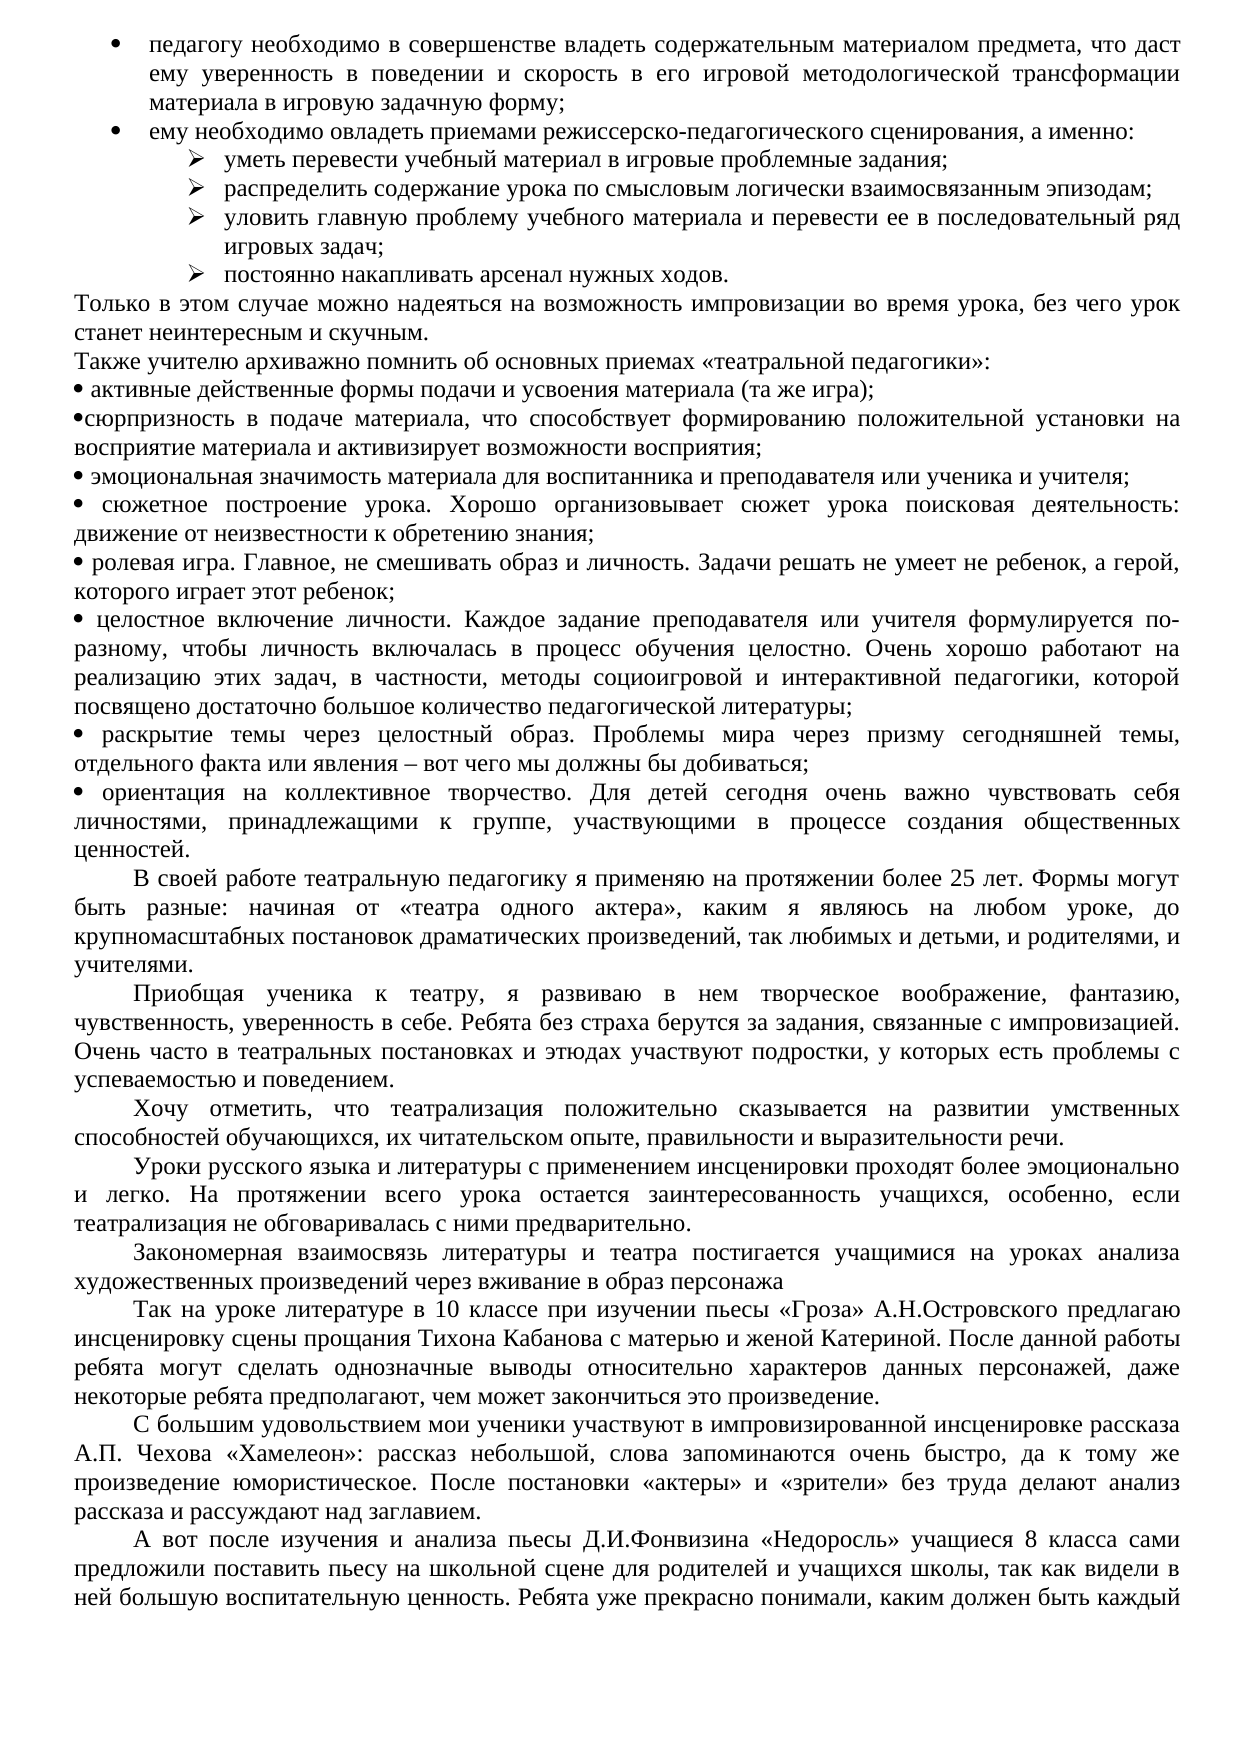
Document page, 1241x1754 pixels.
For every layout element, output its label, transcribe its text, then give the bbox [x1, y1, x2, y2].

text Хочу отметить, что театрализация положительно сказывается на развитии умственных способностей обучающихся, их читательском опыте, правильности и выразительности речи. [74, 1093, 1181, 1151]
text эмоциональная значимость материала для воспитанника и преподавателя или ученика и учителя; [74, 461, 1181, 489]
text Закономерная взаимосвязь литературы и театра постигается учащимися на уроках анализа художественных произведений через вживание в образ персонажа [74, 1237, 1181, 1294]
text Также учителю архиважно помнить об основных приемах «театральной педагогики»: [74, 346, 1181, 374]
text В своей работе театральную педагогику я применяю на протяжении более 25 лет. Формы могут быть разные: начиная от «театра одного актера», каким я являюсь на любом уроке, до крупномасштабных постановок драматических произведений, так любимых и детьми, и родителями, и учителями. [74, 863, 1181, 978]
text Только в этом случае можно надеяться на возможность импровизации во время урока, без чего урок станет неинтересным и скучным. [74, 288, 1181, 346]
text ориентация на коллективное творчество. Для детей сегодня очень важно чувствовать себя личностями, принадлежащими к группе, участвующими в процессе создания общественных ценностей. [74, 777, 1181, 863]
text Уроки русского языка и литературы с применением инсценировки проходят более эмоционально и легко. На протяжении всего урока остается заинтересованность учащихся, особенно, если театрализация не обговаривалась с ними предварительно. [74, 1151, 1181, 1237]
text ролевая игра. Главное, не смешивать образ и личность. Задачи решать не умеет не ребенок, а герой, которого играет этот ребенок; [74, 547, 1181, 604]
text активные действенные формы подачи и усвоения материала (та же игра); [74, 374, 1181, 403]
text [74, 1524, 1181, 1611]
text Так на уроке литературе в 10 классе при изучении пьесы «Гроза» А.Н.Островского предлагаю инсценировку сцены прощания Тихона Кабанова с матерью и женой Катериной. После данной работы ребята могут сделать однозначные выводы относительно характеров данных персонажей, даже некоторые ребята предполагают, чем может закончиться это произведение. [74, 1294, 1181, 1409]
text С большим удовольствием мои ученики участвуют в импровизированной инсценировке рассказа А.П. Чехова «Хамелеон»: рассказ небольшой, слова запоминаются очень быстро, да к тому же произведение юмористическое. После постановки «актеры» и «зрители» без труда делают анализ рассказа и рассуждают над заглавием. [74, 1409, 1181, 1524]
text раскрытие темы через целостный образ. Проблемы мира через призму сегодняшней темы, отдельного факта или явления – вот чего мы должны бы добиваться; [74, 719, 1181, 777]
list постоянно накапливать арсенал нужных ходов. [186, 259, 1181, 288]
text целостное включение личности. Каждое задание преподавателя или учителя формулируется по-разному, чтобы личность включалась в процесс обучения целостно. Очень хорошо работают на реализацию этих задач, в частности, методы социоигровой и интерактивной педагогики, которой посвящено достаточно большое количество педагогической литературы; [74, 604, 1181, 719]
list уметь перевести учебный материал в игровые проблемные задания; [186, 144, 1181, 173]
list ему необходимо овладеть приемами режиссерско-педагогического сценирования, а именно: [111, 116, 1181, 144]
text Приобщая ученика к театру, я развиваю в нем творческое воображение, фантазию, чувственность, уверенность в себе. Ребята без страха берутся за задания, связанные с импровизацией. Очень часто в театральных постановках и этюдах участвуют подростки, у которых есть проблемы с успеваемостью и поведением. [74, 978, 1181, 1093]
list педагогу необходимо в совершенстве владеть содержательным материалом предмета, что даст ему уверенность в поведении и скорость в его игровой методологической трансформации материала в игровую задачную форму; [111, 29, 1181, 116]
text сюжетное построение урока. Хорошо организовывает сюжет урока поисковая деятельность: движение от неизвестности к обретению знания; [74, 489, 1181, 547]
list распределить содержание урока по смысловым логически взаимосвязанным эпизодам; [186, 173, 1181, 202]
list уловить главную проблему учебного материала и перевести ее в последовательный ряд игровых задач; [186, 202, 1181, 259]
text сюрпризность в подаче материала, что способствует формированию положительной установки на восприятие материала и активизирует возможности восприятия; [74, 403, 1181, 461]
